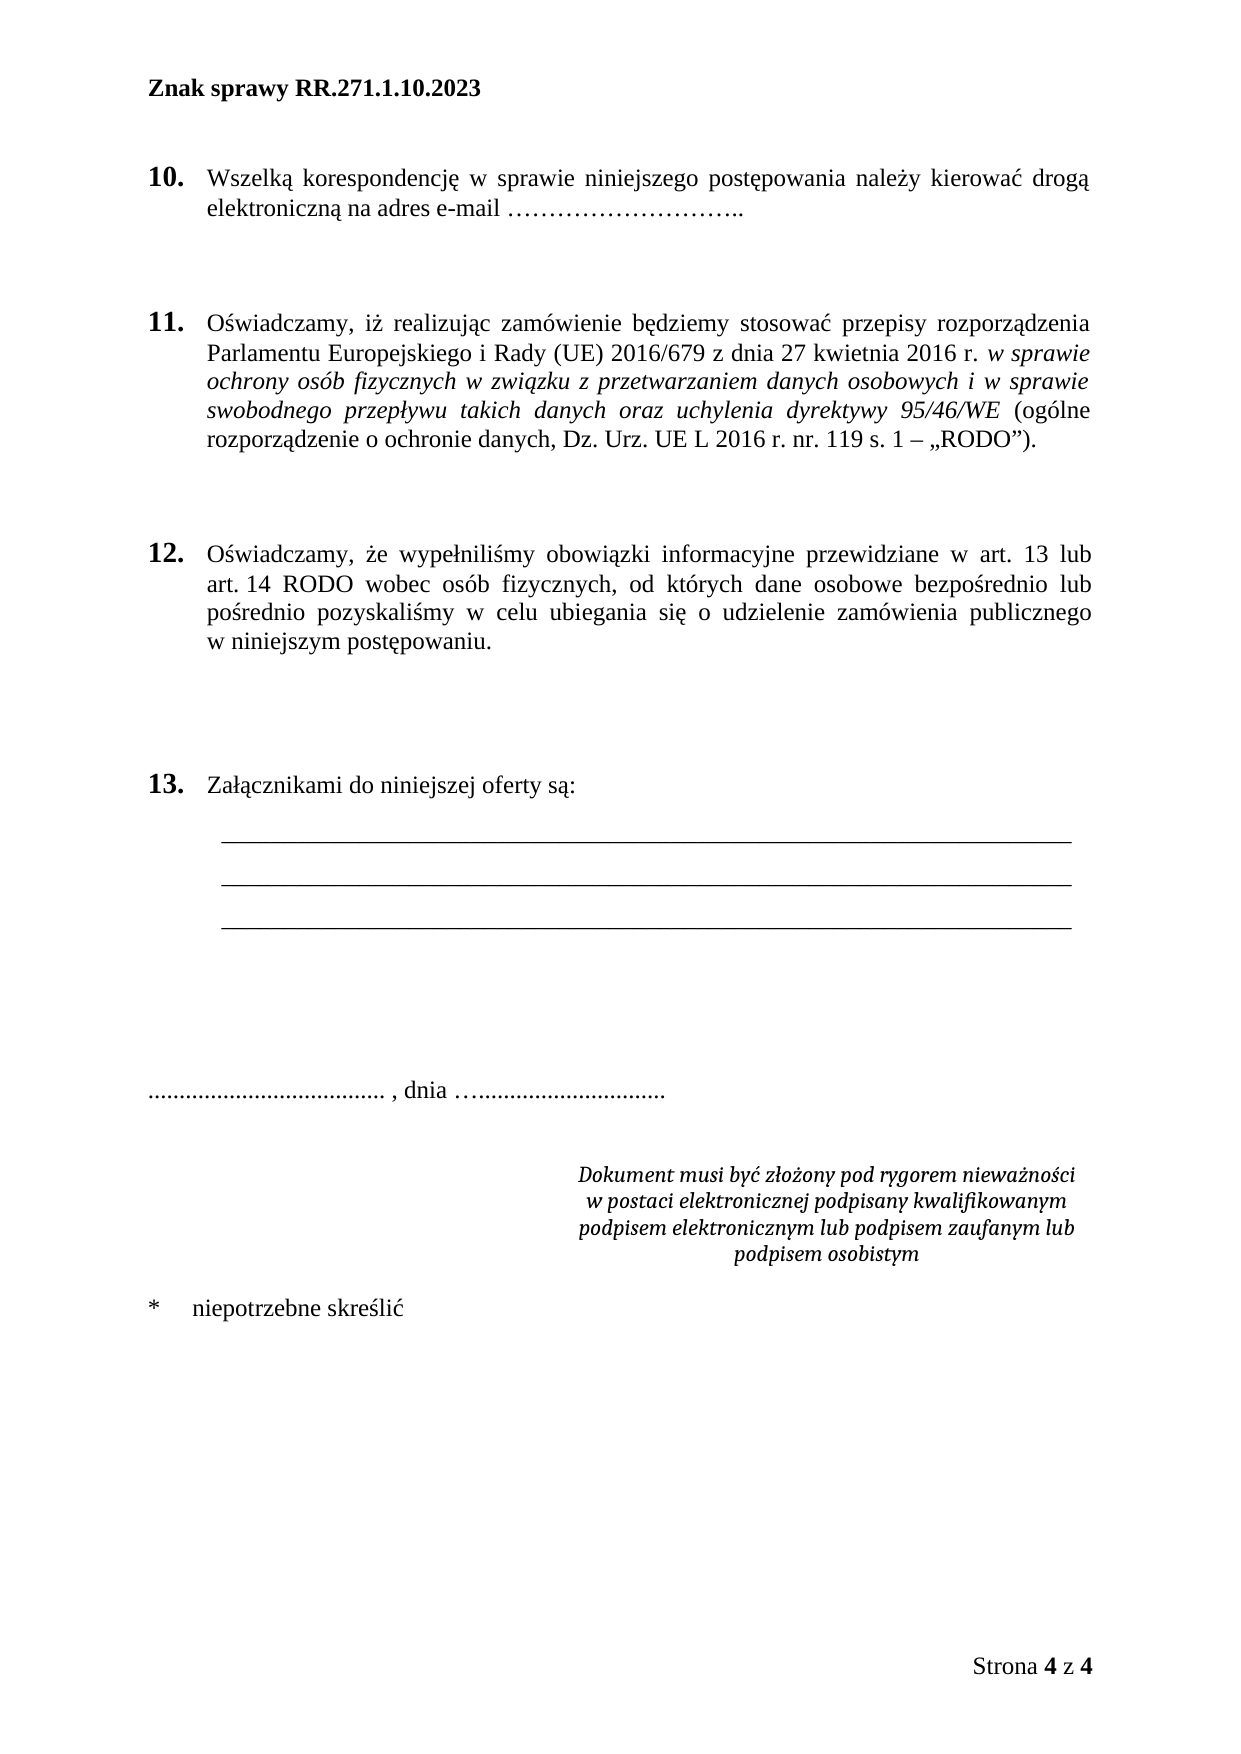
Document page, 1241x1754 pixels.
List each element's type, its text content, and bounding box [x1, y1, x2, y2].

list ____________________________________________________________________ [221, 903, 1093, 932]
list ____________________________________________________________________ [221, 860, 1093, 888]
list Oświadczamy, że wypełniliśmy obowiązki informacyjne przewidziane w art. 13 lub art. 14 RODO wobec osób fizycznych, od których dane osobowe bezpośrednio lub pośrednio pozyskaliśmy w celu ubiegania się o udzielenie zamówienia publicznego w niniejszym postępowaniu. [148, 535, 1093, 655]
list Oświadczamy, iż realizując zamówienie będziemy stosować przepisy rozporządzenia Parlamentu Europejskiego i Rady (UE) 2016/679 z dnia 27 kwietnia 2016 r. w sprawie ochrony osób fizycznych w związku z przetwarzaniem danych osobowych i w sprawie swobodnego przepływu takich danych oraz uchylenia dyrektywy 95/46/WE (ogólne rozporządzenie o ochronie danych, Dz. Urz. UE L 2016 r. nr. 119 s. 1 – „RODO”). [148, 304, 1090, 453]
list Wszelką korespondencję w sprawie niniejszego postępowania należy kierować drogą elektroniczną na adres e-mail ……………………….. [148, 159, 1090, 222]
text ...................................... , dnia ….............................. [148, 1075, 1093, 1104]
text Dokument musi być złożony pod rygorem nieważności [561, 1162, 1093, 1188]
text * niepotrzebne skreślić [148, 1293, 1093, 1322]
text w postaci elektronicznej podpisany kwalifikowanym podpisem elektronicznym lub podpisem zaufanym lub podpisem osobistym [561, 1188, 1093, 1267]
list Załącznikami do niniejszej oferty są: [148, 766, 1090, 800]
list ____________________________________________________________________ [221, 817, 1093, 845]
